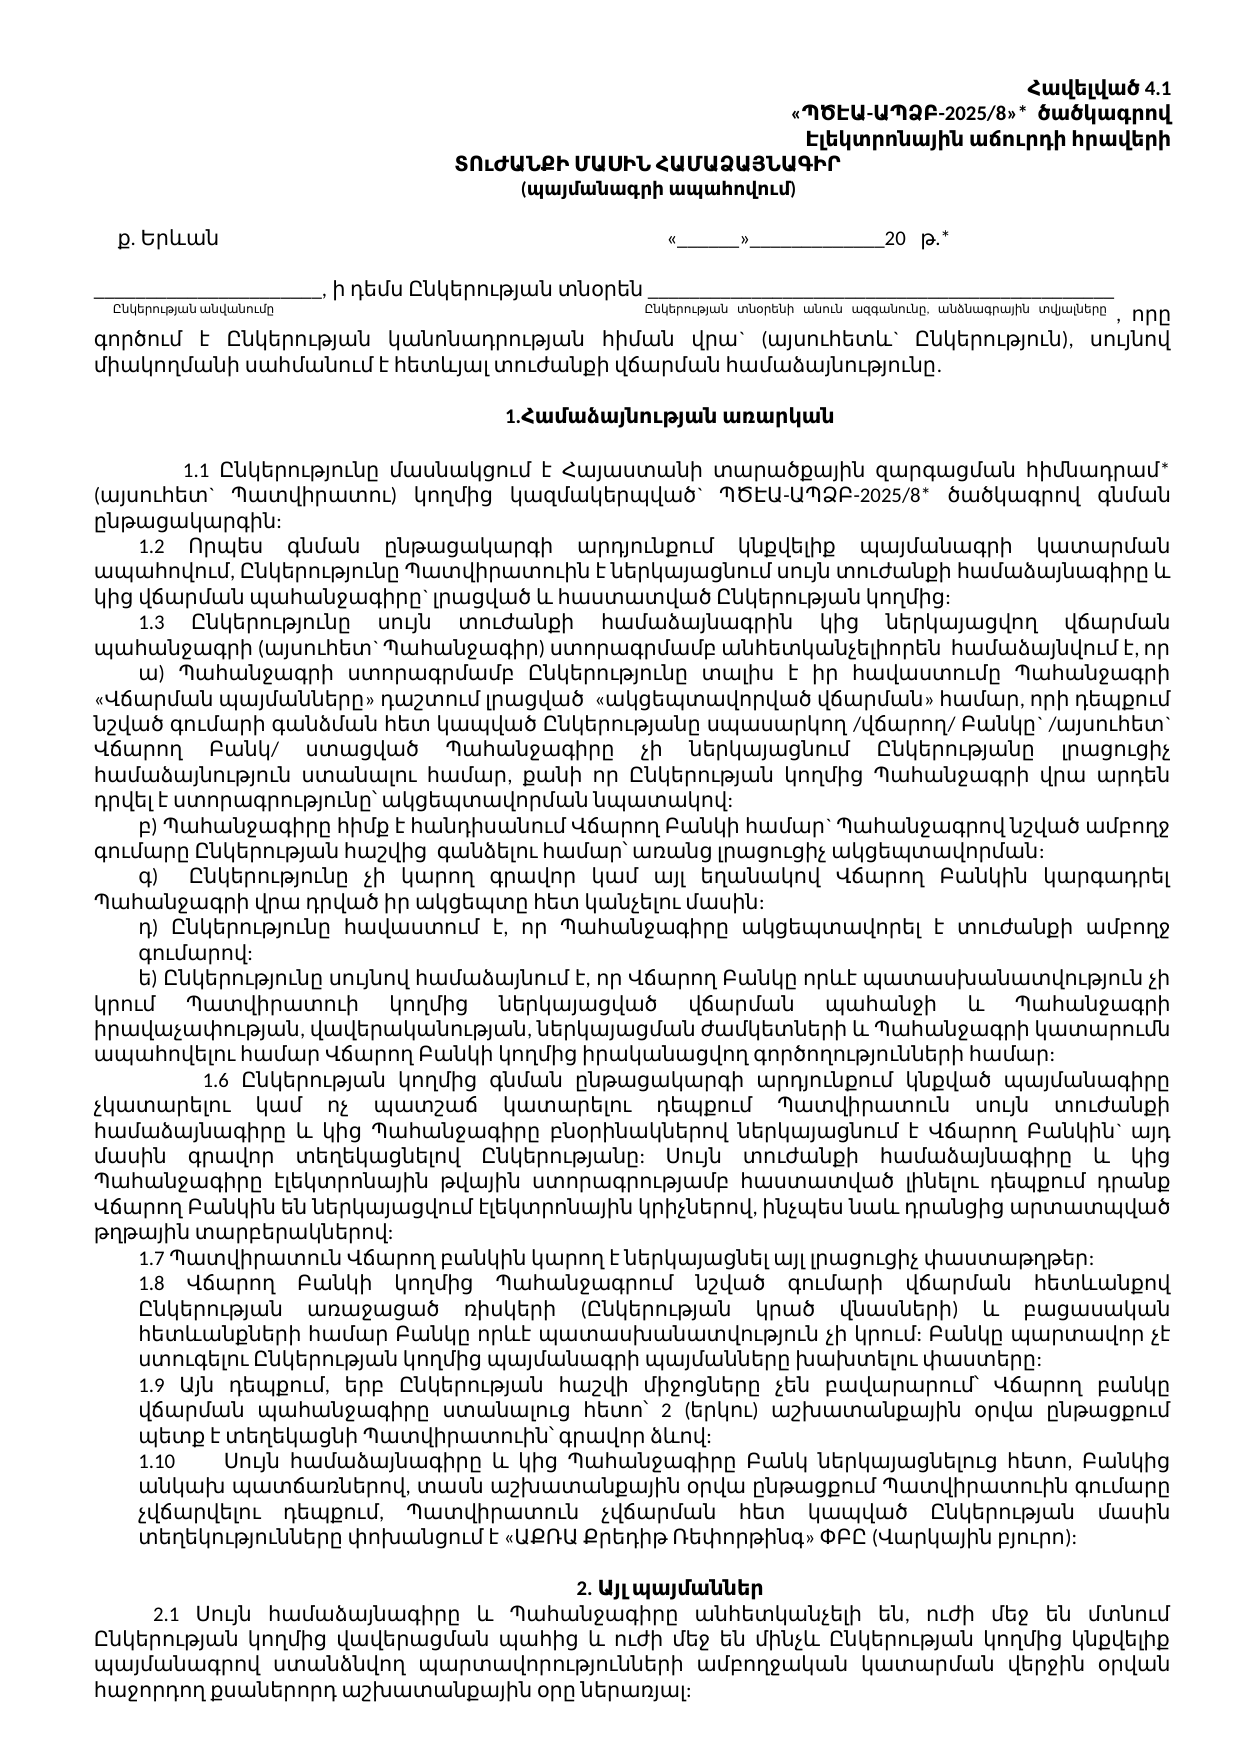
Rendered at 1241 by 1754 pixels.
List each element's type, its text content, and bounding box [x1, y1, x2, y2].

text Ընկերության անվանումը Ընկերության տնօրենի անուն ազգանունը, անձնագրային տվյալները , որը գործում է Ընկերության կանոնադրության հիման վրա` (այսուհետև` Ընկերություն), սույնով միակողմանի սահմանում է հետևյալ տուժանքի վճարման համաձայնությունը. [94, 301, 1171, 377]
text Հավելված 4.1 [94, 75, 1171, 100]
text 2.1 Սույն համաձայնագիրը և Պահանջագիրը անհետկանչելի են, ուժի մեջ են մտնում Ընկերության կողմից վավերացման պահից և ուժի մեջ են մինչև Ընկերության կողմից կնքվելիք պայմանագրով ստանձնվող պարտավորությունների ամբողջական կատարման վերջին օրվան հաջորդող քսաներորդ աշխատանքային օրը ներառյալ: [94, 1601, 1171, 1702]
text 1.Համաձայնության առարկան [169, 403, 1171, 428]
text 1.7 Պատվիրատուն Վճարող բանկին կարող է ներկայացնել այլ լրացուցիչ փաստաթղթեր: [138, 1245, 1171, 1270]
text «ՊԾԷԱ-ԱՊՁԲ-2025/8»* ծածկագրով [94, 100, 1171, 126]
text բ) Պահանջագիրը հիմք է հանդիսանում Վճարող Բանկի համար` Պահանջագրով նշված ամբողջ գումարը Ընկերության հաշվից գանձելու համար՝ առանց լրացուցիչ ակցեպտավորման: [94, 813, 1171, 864]
text ______________________, ի դեմս Ընկերության տնօրեն _____________________________________________ [94, 276, 1171, 301]
text ք. Երևան «______»_____________20 թ.* [94, 225, 1171, 250]
text 1.2 Որպես գնման ընթացակարգի արդյունքում կնքվելիք պայմանագրի կատարման ապահովում, Ընկերությունը Պատվիրատուին է ներկայացնում սույն տուժանքի համաձայնագիրը և կից վճարման պահանջագիրը` լրացված և հաստատված Ընկերության կողմից: [94, 533, 1171, 609]
text 1.3 Ընկերությունը սույն տուժանքի համաձայնագրին կից ներկայացվող վճարման պահանջագրի (այսուհետ` Պահանջագիր) ստորագրմամբ անհետկանչելիորեն համաձայնվում է, որ [94, 609, 1171, 660]
text ե) Ընկերությունը սույնով համաձայնում է, որ Վճարող Բանկը որևէ պատասխանատվություն չի կրում Պատվիրատուի կողմից ներկայացված վճարման պահանջի և Պահանջագրի իրավաչափության, վավերականության, ներկայացման ժամկետների և Պահանջագրի կատարումն ապահովելու համար Վճարող Բանկի կողմից իրականացվող գործողությունների համար: [94, 965, 1171, 1067]
text ա) Պահանջագրի ստորագրմամբ Ընկերությունը տալիս է իր հավաստումը Պահանջագրի «Վճարման պայմանները» դաշտում լրացված «ակցեպտավորված վճարման» համար, որի դեպքում նշված գումարի գանձման հետ կապված Ընկերությանը սպասարկող /վճարող/ Բանկը` /այսուհետ` Վճարող Բանկ/ ստացված Պահանջագիրը չի ներկայացնում Ընկերությանը լրացուցիչ համաձայնություն ստանալու համար, քանի որ Ընկերության կողմից Պահանջագրի վրա արդեն դրվել է ստորագրությունը՝ ակցեպտավորման նպատակով: [94, 660, 1171, 813]
text 1.6 Ընկերության կողմից գնման ընթացակարգի արդյունքում կնքված պայմանագիրը չկատարելու կամ ոչ պատշաճ կատարելու դեպքում Պատվիրատուն սույն տուժանքի համաձայնագիրը և կից Պահանջագիրը բնօրինակներով ներկայացնում է Վճարող Բանկին` այդ մասին գրավոր տեղեկացնելով Ընկերությանը: Սույն տուժանքի համաձայնագիրը և կից Պահանջագիրը էլեկտրոնային թվային ստորագրությամբ հաստատված լինելու դեպքում դրանք Վճարող Բանկին են ներկայացվում էլեկտրոնային կրիչներով, ինչպես նաև դրանցից արտատպված թղթային տարբերակներով: [94, 1067, 1171, 1245]
text 1.8 Վճարող Բանկի կողմից Պահանջագրում նշված գումարի վճարման հետևանքով Ընկերության առաջացած ռիսկերի (Ընկերության կրած վնասների) և բացասական հետևանքների համար Բանկը որևէ պատասխանատվություն չի կրում: Բանկը պարտավոր չէ ստուգելու Ընկերության կողմից պայմանագրի պայմանները խախտելու փաստերը: [138, 1270, 1171, 1372]
text 2. Այլ պայմաններ [169, 1575, 1171, 1601]
text գ) Ընկերությունը չի կարող գրավոր կամ այլ եղանակով Վճարող Բանկին կարգադրել Պահանջագրի վրա դրված իր ակցեպտը հետ կանչելու մասին: [94, 864, 1171, 914]
text 1.10 Սույն համաձայնագիրը և կից Պահանջագիրը Բանկ ներկայացնելուց հետո, Բանկից անկախ պատճառներով, տասն աշխատանքային օրվա ընթացքում Պատվիրատուին գումարը չվճարվելու դեպքում, Պատվիրատուն չվճարման հետ կապված Ընկերության մասին տեղեկությունները փոխանցում է «ԱՔՌԱ Քրեդիթ Ռեփորթինգ» ՓԲԸ (Վարկային բյուրո): [138, 1448, 1171, 1550]
text դ) Ընկերությունը հավաստում է, որ Պահանջագիրը ակցեպտավորել է տուժանքի ամբողջ գումարով: [138, 914, 1171, 965]
text Էլեկտրոնային աճուրդի հրավերի [94, 126, 1171, 151]
text (պայմանագրի ապահովում) [94, 177, 1171, 199]
text ՏՈւԺԱՆՔԻ ՄԱՍԻՆ ՀԱՄԱՁԱՅՆԱԳԻՐ [94, 151, 1171, 177]
text 1.9 Այն դեպքում, երբ Ընկերության հաշվի միջոցները չեն բավարարում՝ Վճարող բանկը վճարման պահանջագիրը ստանալուց հետո՝ 2 (երկու) աշխատանքային օրվա ընթացքում պետք է տեղեկացնի Պատվիրատուին՝ գրավոր ձևով: [138, 1372, 1171, 1448]
text 1.1 Ընկերությունը մասնակցում է Հայաստանի տարածքային զարգացման հիմնադրամ* (այսուհետ` Պատվիրատու) կողմից կազմակերպված` ՊԾԷԱ-ԱՊՁԲ-2025/8* ծածկագրով գնման ընթացակարգին: [94, 457, 1171, 533]
